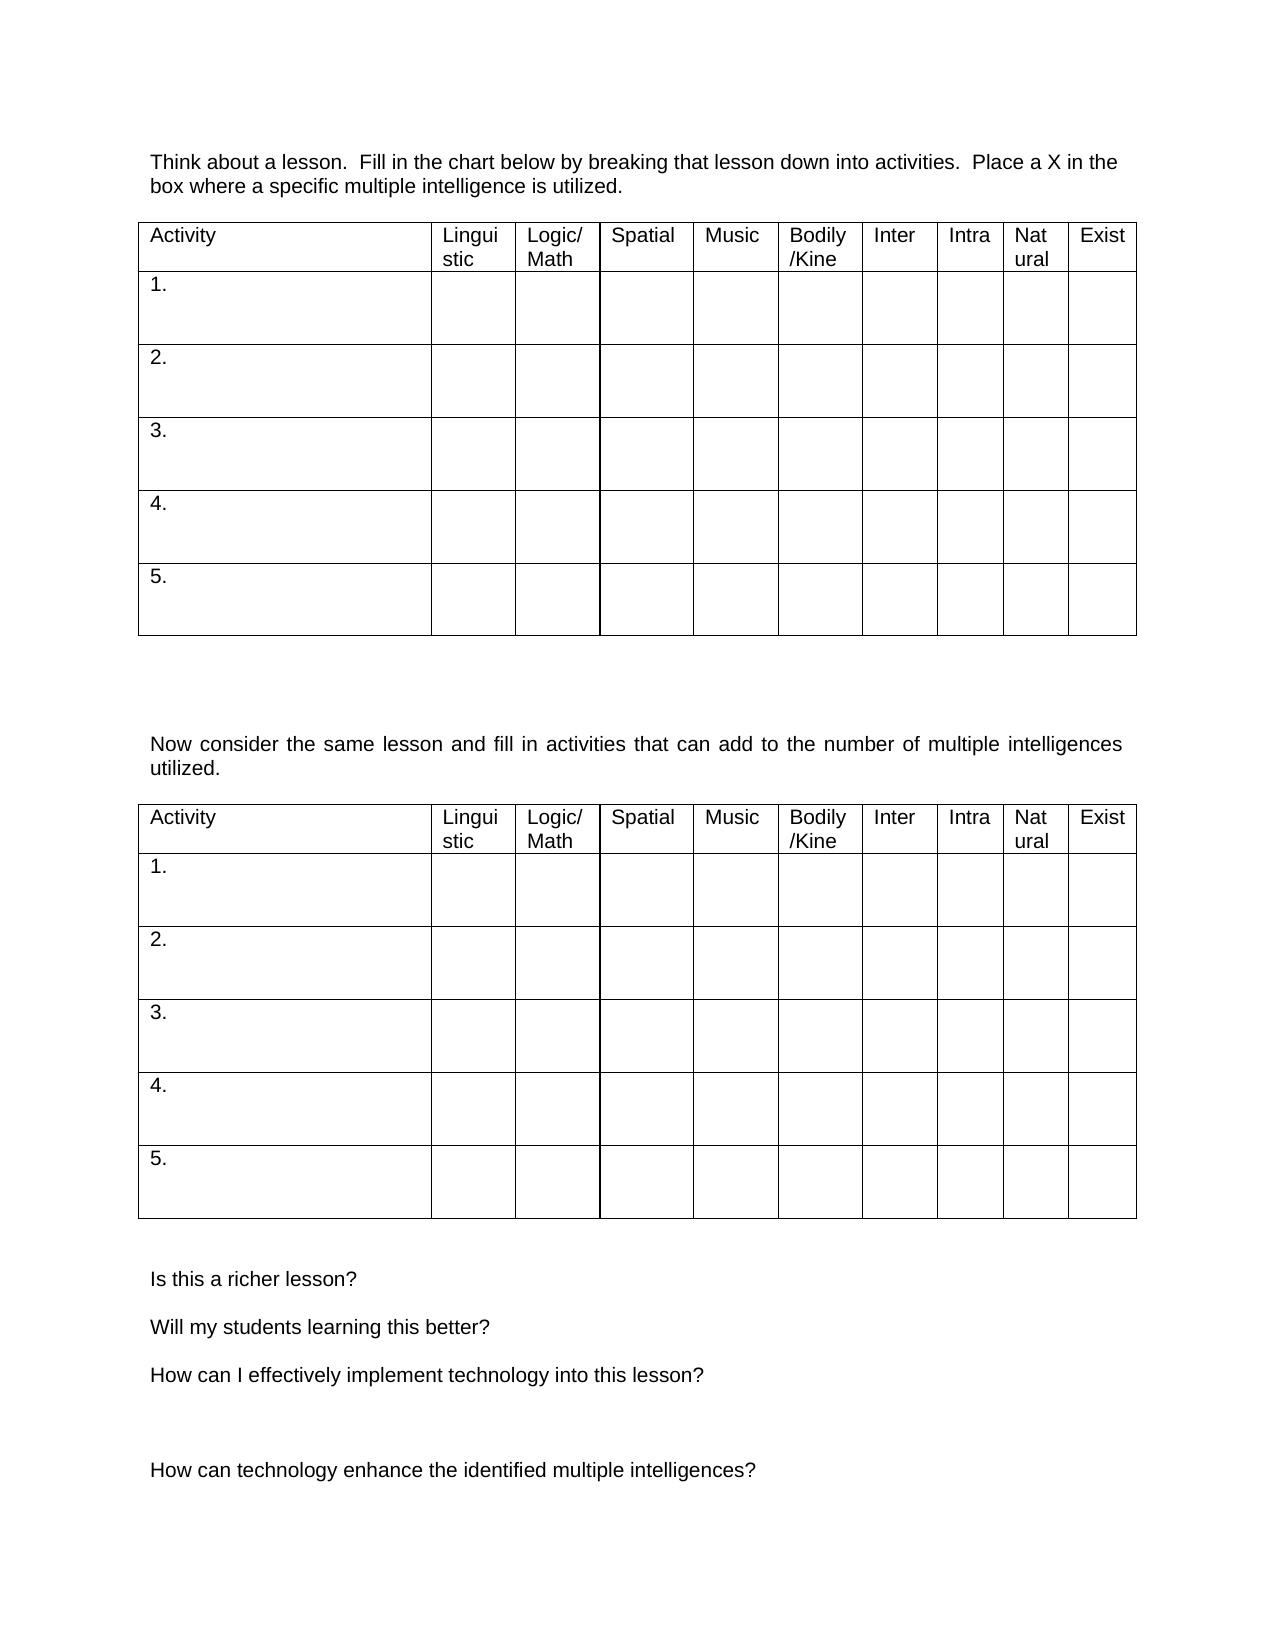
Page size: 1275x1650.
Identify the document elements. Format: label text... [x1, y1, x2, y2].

table_header Spatial [601, 805, 693, 853]
table_cell [938, 564, 1003, 635]
table_cell [938, 927, 1003, 999]
table_cell [863, 491, 937, 562]
table_cell [516, 927, 599, 999]
table_header Music [694, 805, 778, 853]
table_cell [779, 1000, 862, 1072]
table_cell [601, 345, 693, 417]
text Think about a lesson. Fill in the chart below by breaking that lesson down into activities. Place a X in the box where a specific multiple intelligence is utilized. [150, 150, 1125, 198]
table_cell 1. [139, 272, 431, 344]
table_cell 4. [139, 491, 431, 562]
table_cell [1004, 345, 1068, 417]
table_cell [432, 1073, 515, 1145]
table_header Logic/Math [516, 223, 599, 271]
table_cell [432, 1146, 515, 1218]
table_cell [863, 564, 937, 635]
table_cell [1004, 418, 1068, 489]
table_cell [779, 927, 862, 999]
table_cell [601, 1000, 693, 1072]
table_cell [432, 564, 515, 635]
table_cell [601, 1073, 693, 1145]
table_cell [516, 1000, 599, 1072]
table_cell [779, 854, 862, 926]
table_cell [1004, 564, 1068, 635]
table_cell [779, 418, 862, 489]
table_cell [779, 345, 862, 417]
text How can technology enhance the identified multiple intelligences? [150, 1458, 1125, 1482]
table_cell [1069, 1073, 1136, 1145]
text Will my students learning this better? [150, 1314, 1125, 1338]
table_cell [1004, 272, 1068, 344]
table_cell [1069, 1000, 1136, 1072]
table_header Exist [1069, 805, 1136, 853]
table_cell [1004, 854, 1068, 926]
table_cell [1069, 854, 1136, 926]
table_cell [779, 491, 862, 562]
table_cell [779, 1073, 862, 1145]
table_cell [694, 491, 778, 562]
table_cell [516, 1146, 599, 1218]
table_cell [516, 418, 599, 489]
table_header Bodily/Kine [779, 223, 862, 271]
table_cell [516, 345, 599, 417]
table_cell [694, 345, 778, 417]
table_cell [601, 272, 693, 344]
table_header Intra [938, 223, 1003, 271]
table_cell [1069, 418, 1136, 489]
table_cell [432, 1000, 515, 1072]
table_header Activity [139, 223, 431, 271]
table_cell 4. [139, 1073, 431, 1145]
table_cell [601, 854, 693, 926]
table_header Spatial [601, 223, 693, 271]
table_cell [1004, 927, 1068, 999]
table_header Bodily/Kine [779, 805, 862, 853]
table_cell [516, 564, 599, 635]
table_cell [1069, 491, 1136, 562]
table_header Intra [938, 805, 1003, 853]
table_cell [694, 927, 778, 999]
table_header Activity [139, 805, 431, 853]
table_cell [432, 927, 515, 999]
table_cell [1069, 272, 1136, 344]
table_cell [432, 418, 515, 489]
table_cell [694, 272, 778, 344]
table_cell [863, 1000, 937, 1072]
table_cell [1004, 1146, 1068, 1218]
table_cell [863, 272, 937, 344]
table_cell 3. [139, 1000, 431, 1072]
table_cell 5. [139, 1146, 431, 1218]
table_cell [863, 418, 937, 489]
table_header Linguistic [432, 805, 515, 853]
table_header Natural [1004, 223, 1068, 271]
table_cell [516, 1073, 599, 1145]
table_cell [779, 272, 862, 344]
table_cell [516, 272, 599, 344]
table_cell 3. [139, 418, 431, 489]
text Is this a richer lesson? [150, 1267, 1125, 1291]
table_cell [938, 491, 1003, 562]
table_cell [432, 854, 515, 926]
table_cell [863, 345, 937, 417]
table_cell [432, 345, 515, 417]
table_cell [1069, 564, 1136, 635]
table_cell [694, 1146, 778, 1218]
table_cell [432, 272, 515, 344]
table_cell [694, 1000, 778, 1072]
table_header Linguistic [432, 223, 515, 271]
table_cell [1004, 491, 1068, 562]
table_cell [938, 854, 1003, 926]
table_cell [601, 418, 693, 489]
table_cell [863, 927, 937, 999]
table_cell [938, 1073, 1003, 1145]
table_cell [601, 564, 693, 635]
table_header Inter [863, 223, 937, 271]
table_cell [601, 927, 693, 999]
table_cell [1004, 1000, 1068, 1072]
table_header Natural [1004, 805, 1068, 853]
table_cell [779, 564, 862, 635]
table_cell [938, 1146, 1003, 1218]
table_cell [516, 491, 599, 562]
table_cell [601, 1146, 693, 1218]
table_cell [938, 272, 1003, 344]
table_cell [694, 854, 778, 926]
table_cell 2. [139, 927, 431, 999]
table_cell [1004, 1073, 1068, 1145]
table_header Music [694, 223, 778, 271]
table_cell [694, 418, 778, 489]
table_cell [863, 854, 937, 926]
table_cell [938, 345, 1003, 417]
table_cell [694, 1073, 778, 1145]
table_cell [863, 1146, 937, 1218]
table_header Exist [1069, 223, 1136, 271]
table_cell [1069, 927, 1136, 999]
table_cell [516, 854, 599, 926]
text How can I effectively implement technology into this lesson? [150, 1362, 1125, 1386]
table_cell [1069, 1146, 1136, 1218]
table_header Logic/Math [516, 805, 599, 853]
table_cell [432, 491, 515, 562]
table_cell 1. [139, 854, 431, 926]
table_cell [938, 1000, 1003, 1072]
text Now consider the same lesson and fill in activities that can add to the number of multiple intelligences utilized. [150, 732, 1125, 780]
table_cell [938, 418, 1003, 489]
table_cell [1069, 345, 1136, 417]
table_cell [601, 491, 693, 562]
table_header Inter [863, 805, 937, 853]
table_cell 2. [139, 345, 431, 417]
table_cell [779, 1146, 862, 1218]
table_cell [863, 1073, 937, 1145]
table_cell 5. [139, 564, 431, 635]
table_cell [694, 564, 778, 635]
